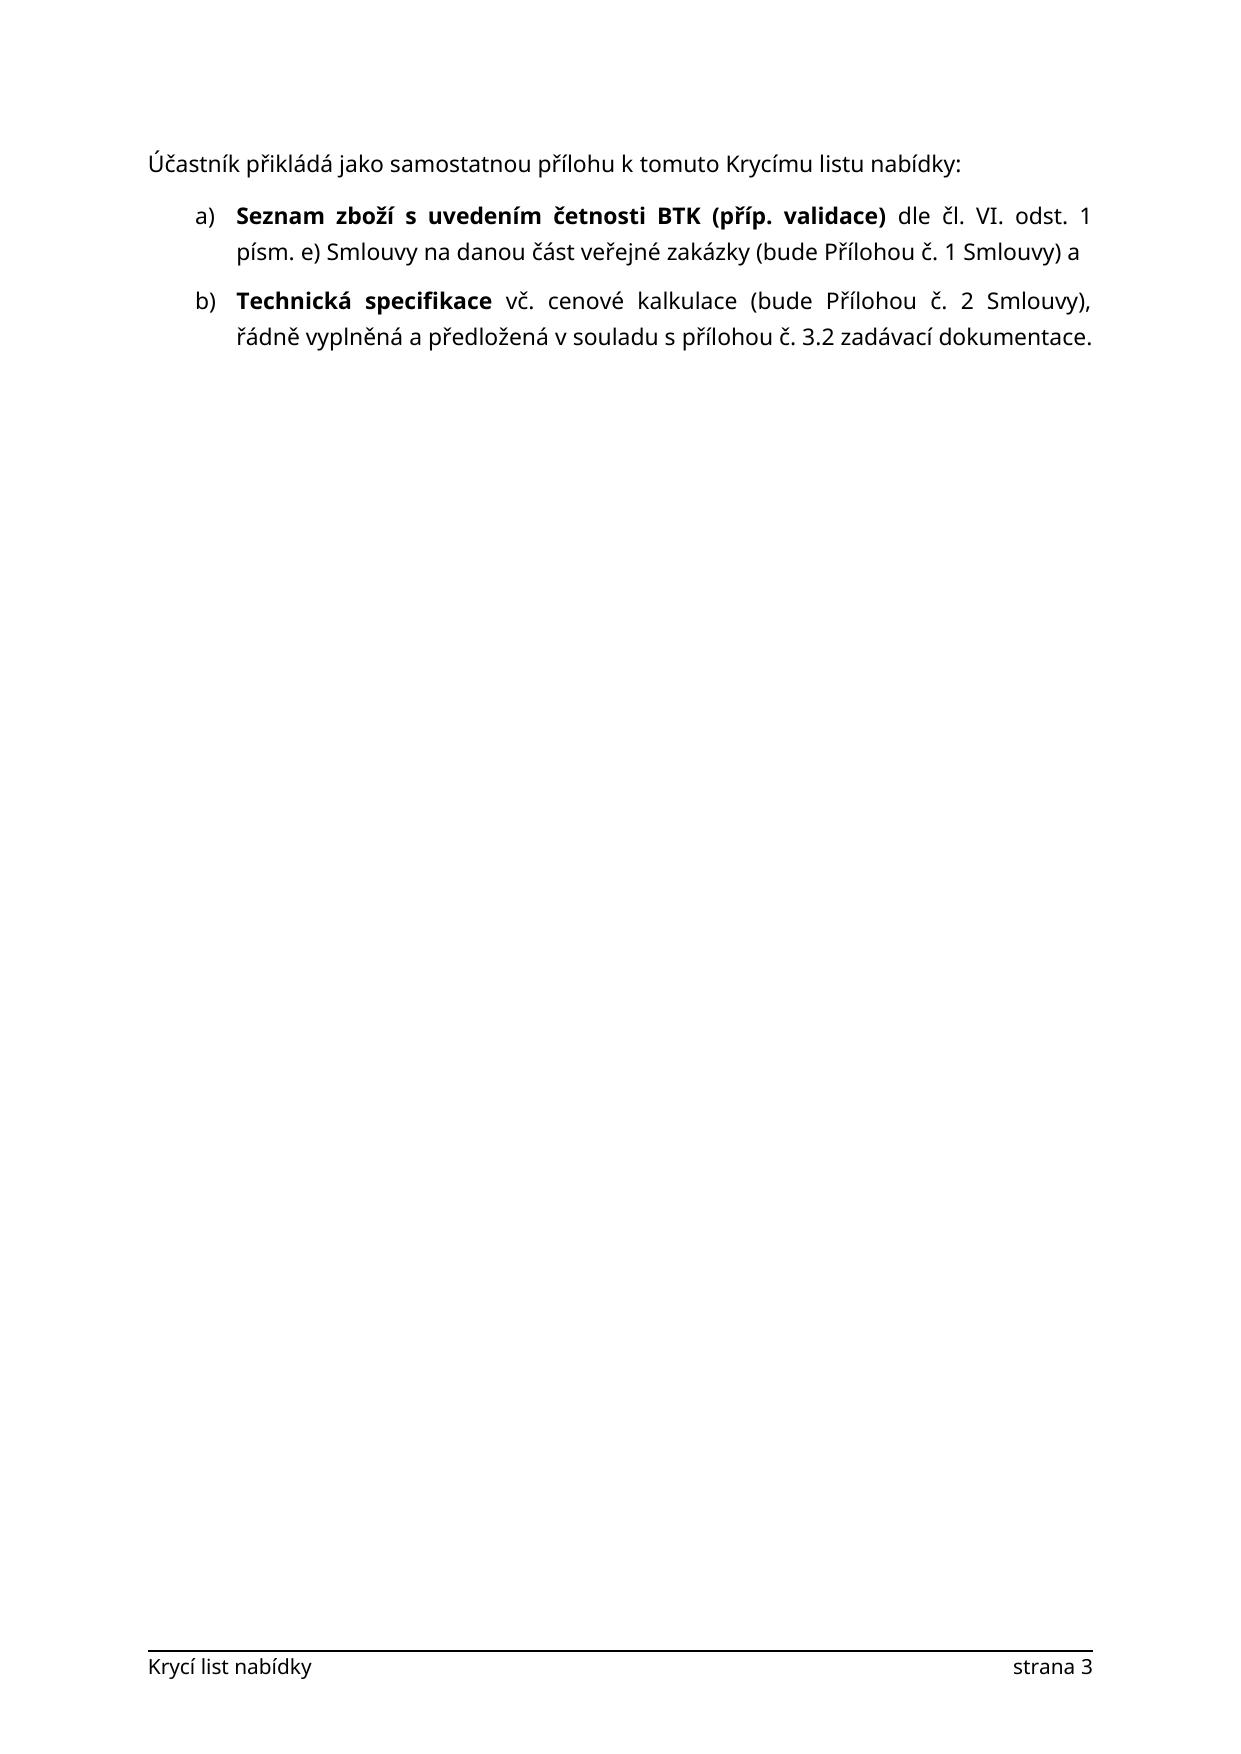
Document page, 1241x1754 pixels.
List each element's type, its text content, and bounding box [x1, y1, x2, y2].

list Technická specifikace vč. cenové kalkulace (bude Přílohou č. 2 Smlouvy), řádně vyplněná a předložená v souladu s přílohou č. 3.2 zadávací dokumentace. [195, 284, 1093, 352]
text Účastník přikládá jako samostatnou přílohu k tomuto Krycímu listu nabídky: [148, 148, 1093, 179]
list Seznam zboží s uvedením četnosti BTK (příp. validace) dle čl. VI. odst. 1 písm. e) Smlouvy na danou část veřejné zakázky (bude Přílohou č. 1 Smlouvy) a [195, 200, 1093, 267]
